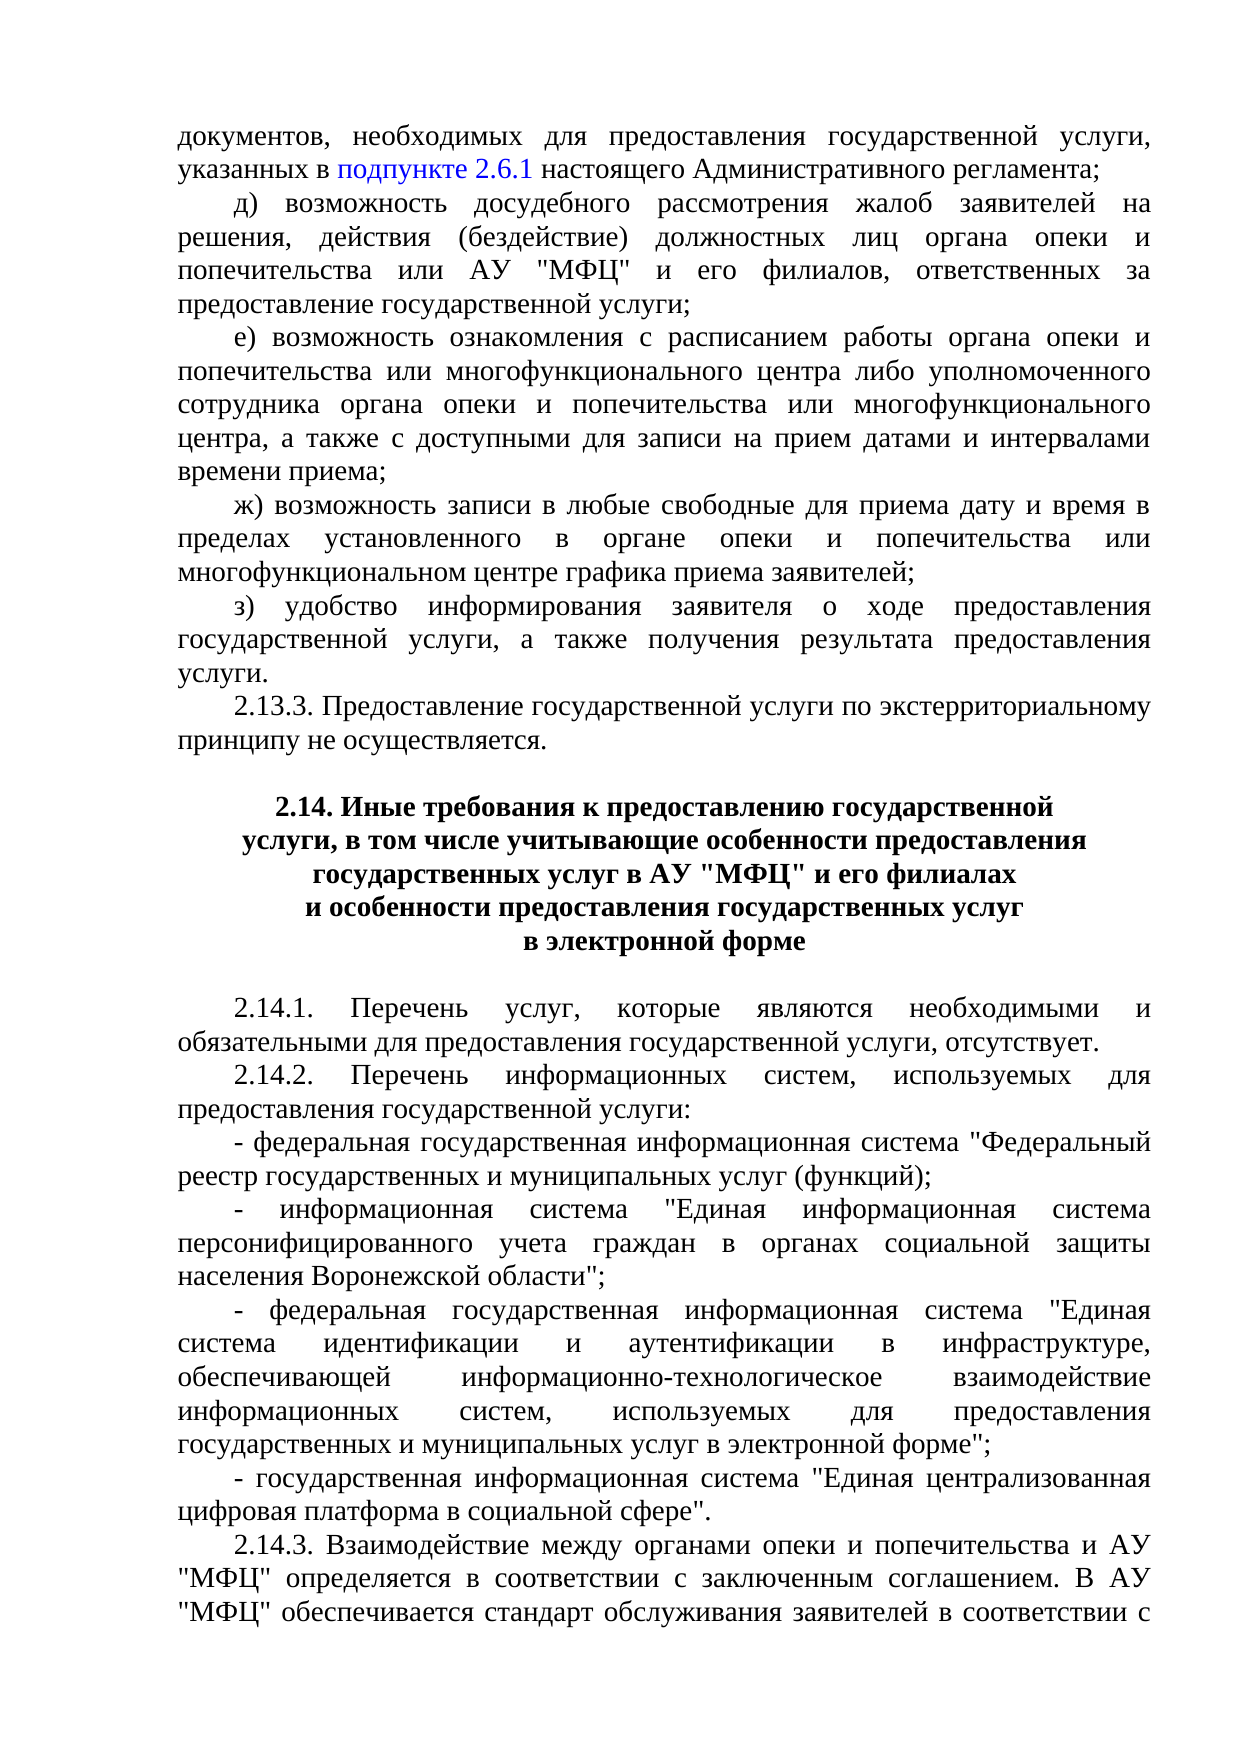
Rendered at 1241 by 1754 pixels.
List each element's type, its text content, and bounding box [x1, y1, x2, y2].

text - федеральная государственная информационная система "Федеральный реестр государственных и муниципальных услуг (функций); [177, 1124, 1152, 1191]
text 2.14.1. Перечень услуг, которые являются необходимыми и обязательными для предоставления государственной услуги, отсутствует. [177, 990, 1152, 1057]
title в электронной форме [177, 923, 1152, 957]
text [177, 1527, 1152, 1627]
title услуги, в том числе учитывающие особенности предоставления [177, 822, 1152, 856]
text 2.14.2. Перечень информационных систем, используемых для предоставления государственной услуги: [177, 1057, 1152, 1124]
text е) возможность ознакомления с расписанием работы органа опеки и попечительства или многофункционального центра либо уполномоченного сотрудника органа опеки и попечительства или многофункционального центра, а также с доступными для записи на прием датами и интервалами времени приема; [177, 319, 1152, 487]
text ж) возможность записи в любые свободные для приема дату и время в пределах установленного в органе опеки и попечительства или многофункциональном центре графика приема заявителей; [177, 487, 1152, 588]
title 2.14. Иные требования к предоставлению государственной [177, 789, 1152, 822]
text 2.13.3. Предоставление государственной услуги по экстерриториальному принципу не осуществляется. [177, 688, 1152, 755]
text з) удобство информирования заявителя о ходе предоставления государственной услуги, а также получения результата предоставления услуги. [177, 588, 1152, 688]
text - информационная система "Единая информационная система персонифицированного учета граждан в органах социальной защиты населения Воронежской области"; [177, 1191, 1152, 1292]
text - государственная информационная система "Единая централизованная цифровая платформа в социальной сфере". [177, 1460, 1152, 1527]
text - федеральная государственная информационная система "Единая система идентификации и аутентификации в инфраструктуре, обеспечивающей информационно-технологическое взаимодействие информационных систем, используемых для предоставления государственных и муниципальных услуг в электронной форме"; [177, 1292, 1152, 1460]
title и особенности предоставления государственных услуг [177, 889, 1152, 923]
text д) возможность досудебного рассмотрения жалоб заявителей на решения, действия (бездействие) должностных лиц органа опеки и попечительства или АУ "МФЦ" и его филиалов, ответственных за предоставление государственной услуги; [177, 185, 1152, 319]
title государственных услуг в АУ "МФЦ" и его филиалах [177, 856, 1152, 889]
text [177, 118, 1152, 185]
